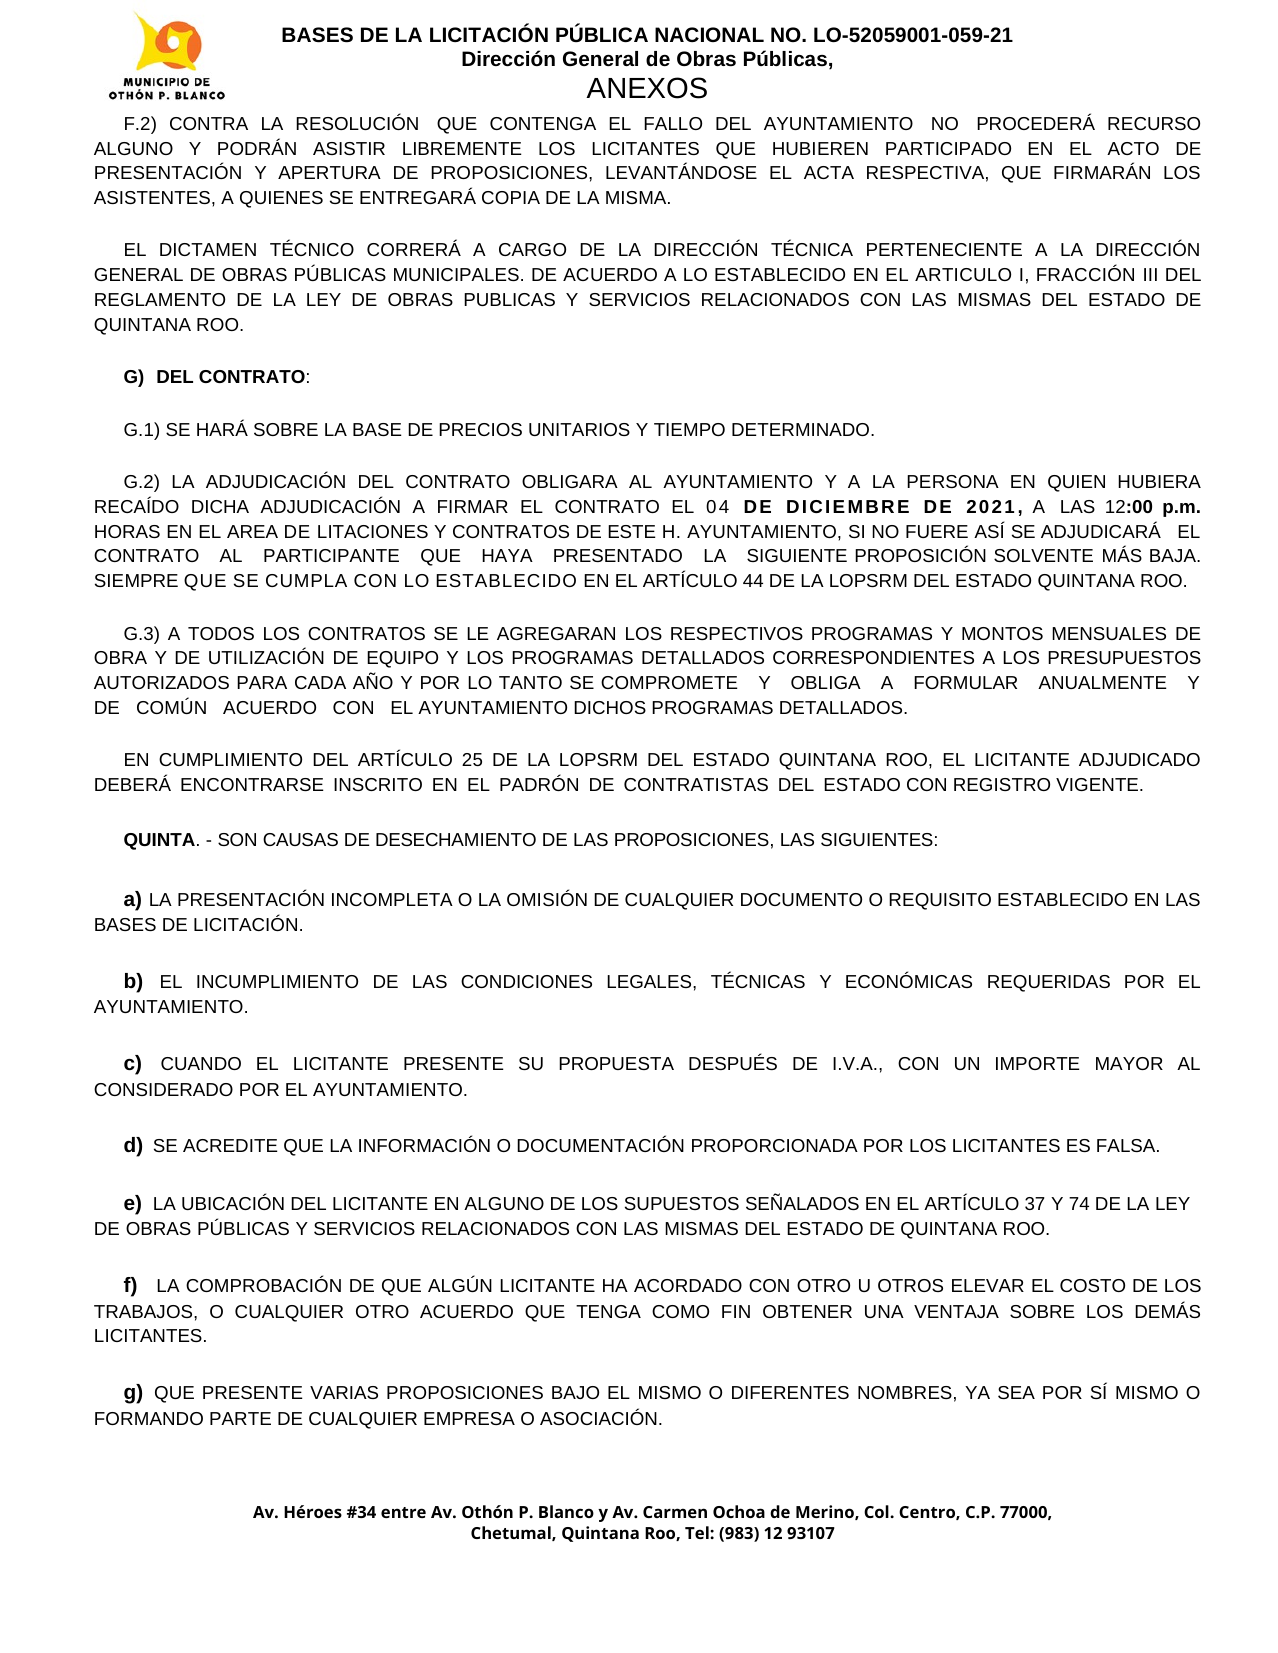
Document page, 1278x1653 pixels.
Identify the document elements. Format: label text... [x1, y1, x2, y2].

text b) EL INCUMPLIMIENTO DE LAS CONDICIONES LEGALES, TÉCNICAS Y ECONÓMICAS REQUERIDAS POR EL AYUNTAMIENTO. [94, 969, 1201, 1018]
text a) LA PRESENTACIÓN INCOMPLETA O LA OMISIÓN DE CUALQUIER DOCUMENTO O REQUISITO ESTABLECIDO EN LAS BASES DE LICITACIÓN. [94, 887, 1201, 936]
text G.1) SE HARÁ SOBRE LA BASE DE PRECIOS UNITARIOS Y TIEMPO DETERMINADO. [94, 418, 1201, 440]
text G.3) A TODOS LOS CONTRATOS SE LE AGREGARAN LOS RESPECTIVOS PROGRAMAS Y MONTOS MENSUALES DE OBRA Y DE UTILIZACIÓN DE EQUIPO Y LOS PROGRAMAS DETALLADOS CORRESPONDIENTES A LOS PRESUPUESTOS AUTORIZADOS PARA CADA AÑO Y POR LO TANTO SE COMPROMETE Y OBLIGA A FORMULAR ANUALMENTE Y DE COMÚN ACUERDO CON EL AYUNTAMIENTO DICHOS PROGRAMAS DETALLADOS. [94, 622, 1201, 718]
text EL DICTAMEN TÉCNICO CORRERÁ A CARGO DE LA DIRECCIÓN TÉCNICA PERTENECIENTE A LA DIRECCIÓN GENERAL DE OBRAS PÚBLICAS MUNICIPALES. DE ACUERDO A LO ESTABLECIDO EN EL ARTICULO I, FRACCIÓN III DEL REGLAMENTO DE LA LEY DE OBRAS PUBLICAS Y SERVICIOS RELACIONADOS CON LAS MISMAS DEL ESTADO DE QUINTANA ROO. [94, 239, 1201, 335]
text EN CUMPLIMIENTO DEL ARTÍCULO 25 DE LA LOPSRM DEL ESTADO QUINTANA ROO, EL LICITANTE ADJUDICADO DEBERÁ ENCONTRARSE INSCRITO EN EL PADRÓN DE CONTRATISTAS DEL ESTADO CON REGISTRO VIGENTE. [94, 749, 1201, 796]
text G) DEL CONTRATO: [94, 366, 1201, 388]
text G.2) LA ADJUDICACIÓN DEL CONTRATO OBLIGARA AL AYUNTAMIENTO Y A LA PERSONA EN QUIEN HUBIERA RECAÍDO DICHA ADJUDICACIÓN A FIRMAR EL CONTRATO EL 04 DE DICIEMBRE DE 2021, A LAS 12:00 p.m. HORAS EN EL AREA DE LITACIONES Y CONTRATOS DE ESTE H. AYUNTAMIENTO, SI NO FUERE ASÍ SE ADJUDICARÁ EL CONTRATO AL PARTICIPANTE QUE HAYA PRESENTADO LA SIGUIENTE PROPOSICIÓN SOLVENTE MÁS BAJA. SIEMPRE QUE SE CUMPLA CON LO ESTABLECIDO EN EL ARTÍCULO 44 DE LA LOPSRM DEL ESTADO QUINTANA ROO. [94, 471, 1201, 592]
text QUINTA. - SON CAUSAS DE DESECHAMIENTO DE LAS PROPOSICIONES, LAS SIGUIENTES: [94, 829, 1201, 851]
text F.2) CONTRA LA RESOLUCIÓN QUE CONTENGA EL FALLO DEL AYUNTAMIENTO NO PROCEDERÁ RECURSO ALGUNO Y PODRÁN ASISTIR LIBREMENTE LOS LICITANTES QUE HUBIEREN PARTICIPADO EN EL ACTO DE PRESENTACIÓN Y APERTURA DE PROPOSICIONES, LEVANTÁNDOSE EL ACTA RESPECTIVA, QUE FIRMARÁN LOS ASISTENTES, A QUIENES SE ENTREGARÁ COPIA DE LA MISMA. [94, 112, 1201, 208]
text f) LA COMPROBACIÓN DE QUE ALGÚN LICITANTE HA ACORDADO CON OTRO U OTROS ELEVAR EL COSTO DE LOS TRABAJOS, O CUALQUIER OTRO ACUERDO QUE TENGA COMO FIN OBTENER UNA VENTAJA SOBRE LOS DEMÁS LICITANTES. [94, 1273, 1201, 1347]
text g) QUE PRESENTE VARIAS PROPOSICIONES BAJO EL MISMO O DIFERENTES NOMBRES, YA SEA POR SÍ MISMO O FORMANDO PARTE DE CUALQUIER EMPRESA O ASOCIACIÓN. [94, 1380, 1201, 1429]
text c) CUANDO EL LICITANTE PRESENTE SU PROPUESTA DESPUÉS DE I.V.A., CON UN IMPORTE MAYOR AL CONSIDERADO POR EL AYUNTAMIENTO. [94, 1051, 1201, 1100]
text d) SE ACREDITE QUE LA INFORMACIÓN O DOCUMENTACIÓN PROPORCIONADA POR LOS LICITANTES ES FALSA. [94, 1133, 1201, 1157]
text e) LA UBICACIÓN DEL LICITANTE EN ALGUNO DE LOS SUPUESTOS SEÑALADOS EN EL ARTÍCULO 37 Y 74 DE LA LEY DE OBRAS PÚBLICAS Y SERVICIOS RELACIONADOS CON LAS MISMAS DEL ESTADO DE QUINTANA ROO. [94, 1191, 1201, 1240]
picture [104, 0, 237, 112]
